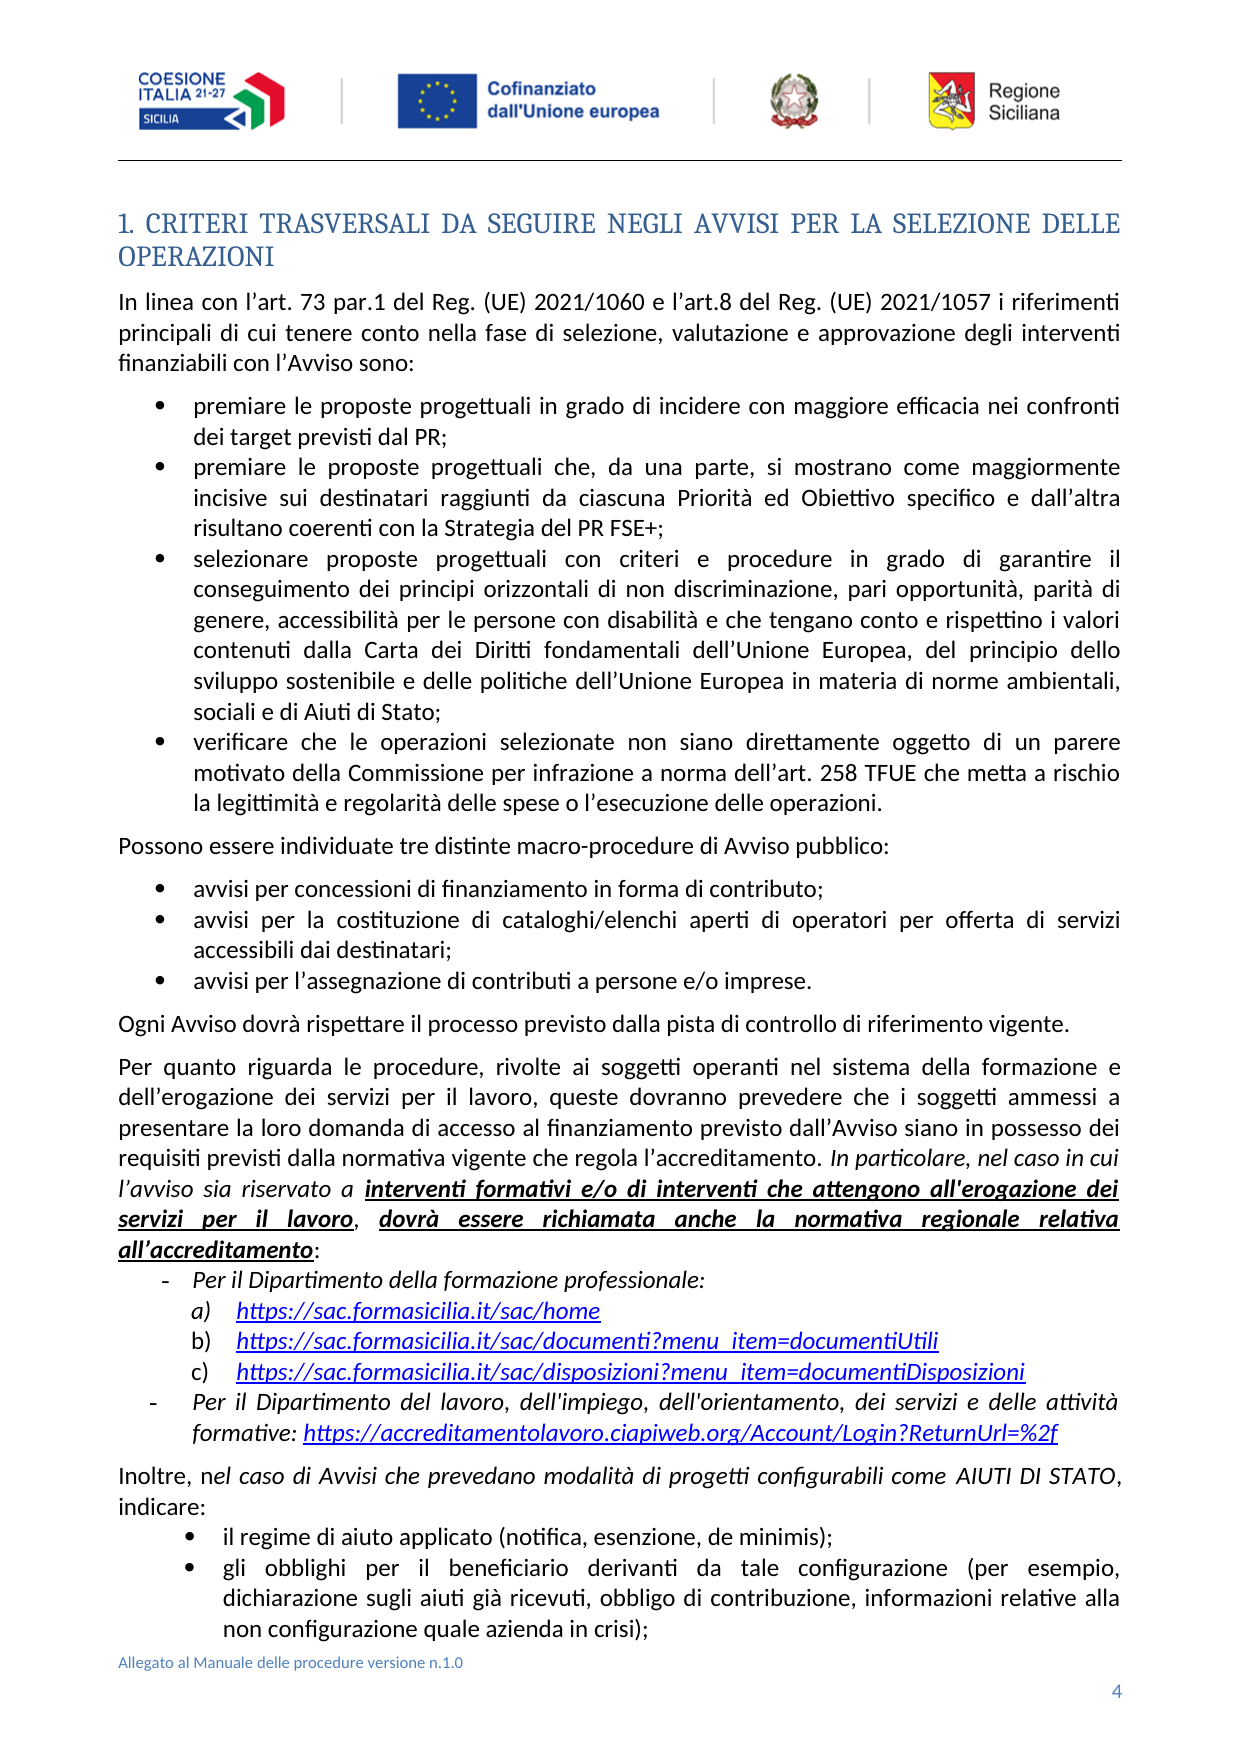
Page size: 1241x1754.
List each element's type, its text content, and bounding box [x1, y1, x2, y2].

subtitle 1. CRITERI TRASVERSALI DA SEGUIRE NEGLI AVVISI PER LA SELEZIONE DELLE OPERAZIONI [118, 207, 1122, 274]
list https://sac.formasicilia.it/sac/home [191, 1295, 1122, 1326]
list Per il Dipartimento del lavoro, dell'impiego, dell'orientamento, dei servizi e delle attività formative: https://accreditamentolavoro.ciapiweb.org/Account/Login?ReturnUrl=%2f [149, 1387, 1122, 1448]
list https://sac.formasicilia.it/sac/documenti?menu_item=documentiUtili [191, 1326, 1122, 1356]
list https://sac.formasicilia.it/sac/disposizioni?menu_item=documentiDisposizioni [191, 1356, 1122, 1387]
text Possono essere individuate tre distinte macro-procedure di Avviso pubblico: [118, 830, 1122, 861]
list il regime di aiuto applicato (notifica, esenzione, de minimis); [185, 1521, 1122, 1552]
text Per quanto riguarda le procedure, rivolte ai soggetti operanti nel sistema della formazione e dell’erogazione dei servizi per il lavoro, queste dovranno prevedere che i soggetti ammessi a presentare la loro domanda di accesso al finanziamento previsto dall’Avviso siano in possesso dei requisiti previsti dalla normativa vigente che regola l’accreditamento. In particolare, nel caso in cui l’avviso sia riservato a interventi formativi e/o di interventi che attengono all'erogazione dei servizi per il lavoro, dovrà essere richiamata anche la normativa regionale relativa all’accreditamento: [118, 1051, 1122, 1264]
list verificare che le operazioni selezionate non siano direttamente oggetto di un parere motivato della Commissione per infrazione a norma dell’art. 258 TFUE che metta a rischio la legittimità e regolarità delle spese o l’esecuzione delle operazioni. [156, 726, 1122, 818]
list gli obblighi per il beneficiario derivanti da tale configurazione (per esempio, dichiarazione sugli aiuti già ricevuti, obbligo di contribuzione, informazioni relative alla non configurazione quale azienda in crisi); [185, 1552, 1122, 1643]
list Per il Dipartimento della formazione professionale: [161, 1264, 1122, 1295]
text Ogni Avviso dovrà rispettare il processo previsto dalla pista di controllo di riferimento vigente. [118, 1008, 1122, 1038]
list avvisi per concessioni di finanziamento in forma di contributo; [156, 873, 1122, 904]
list premiare le proposte progettuali in grado di incidere con maggiore efficacia nei confronti dei target previsti dal PR; [156, 390, 1122, 451]
picture [138, 44, 1102, 159]
list avvisi per la costituzione di cataloghi/elenchi aperti di operatori per offerta di servizi accessibili dai destinatari; [156, 904, 1122, 965]
list premiare le proposte progettuali che, da una parte, si mostrano come maggiormente incisive sui destinatari raggiunti da ciascuna Priorità ed Obiettivo specifico e dall’altra risultano coerenti con la Strategia del PR FSE+; [156, 451, 1122, 543]
text Inoltre, nel caso di Avvisi che prevedano modalità di progetti configurabili come AIUTI DI STATO, indicare: [118, 1460, 1122, 1521]
text In linea con l’art. 73 par.1 del Reg. (UE) 2021/1060 e l’art.8 del Reg. (UE) 2021/1057 i riferimenti principali di cui tenere conto nella fase di selezione, valutazione e approvazione degli interventi finanziabili con l’Avviso sono: [118, 286, 1122, 378]
list selezionare proposte progettuali con criteri e procedure in grado di garantire il conseguimento dei principi orizzontali di non discriminazione, pari opportunità, parità di genere, accessibilità per le persone con disabilità e che tengano conto e rispettino i valori contenuti dalla Carta dei Diritti fondamentali dell’Unione Europea, del principio dello sviluppo sostenibile e delle politiche dell’Unione Europea in materia di norme ambientali, sociali e di Aiuti di Stato; [156, 543, 1122, 726]
list avvisi per l’assegnazione di contributi a persone e/o imprese. [156, 965, 1122, 995]
